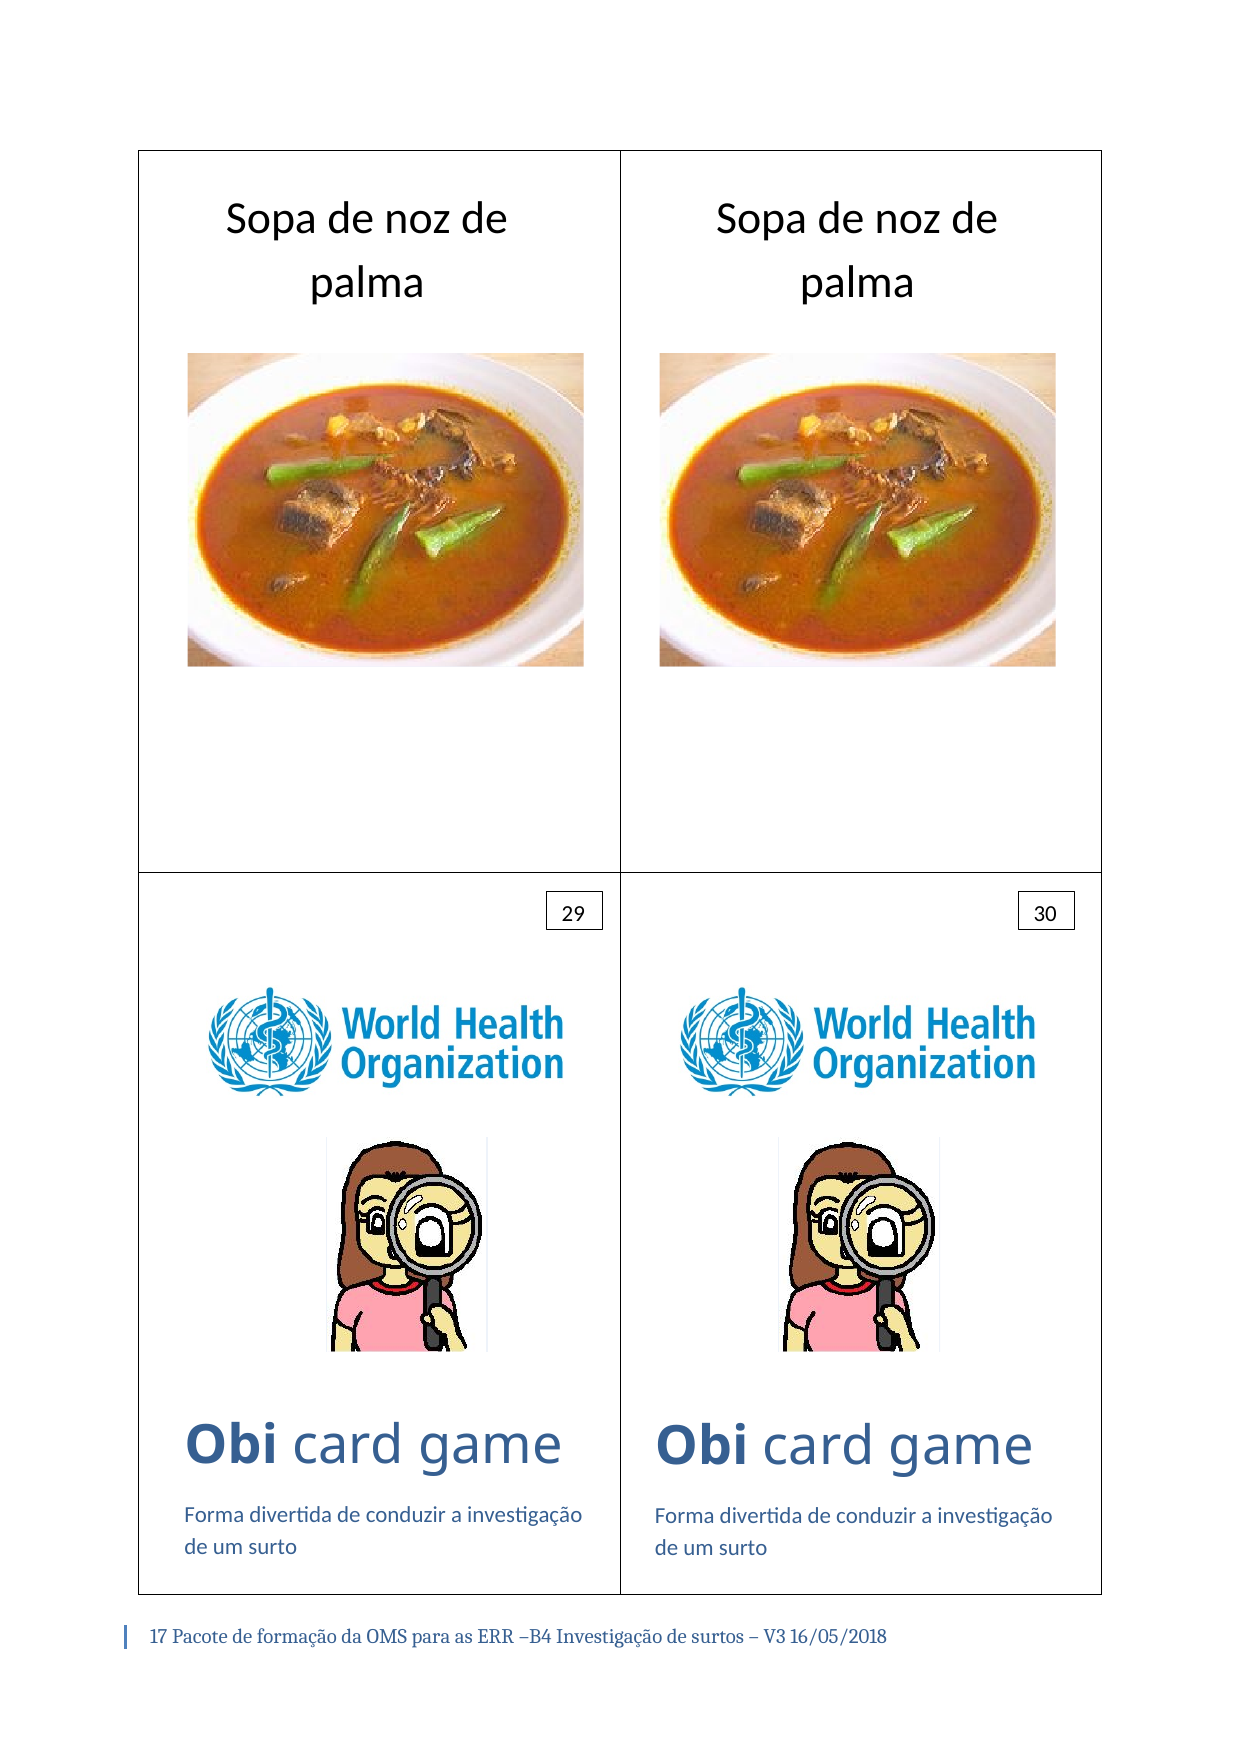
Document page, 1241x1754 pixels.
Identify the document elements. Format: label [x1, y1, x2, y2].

picture [206, 985, 564, 1098]
table_cell [139, 873, 620, 1594]
table_cell [139, 151, 620, 872]
picture [678, 985, 1036, 1098]
table_cell [621, 151, 1101, 872]
table_cell [621, 873, 1101, 1594]
